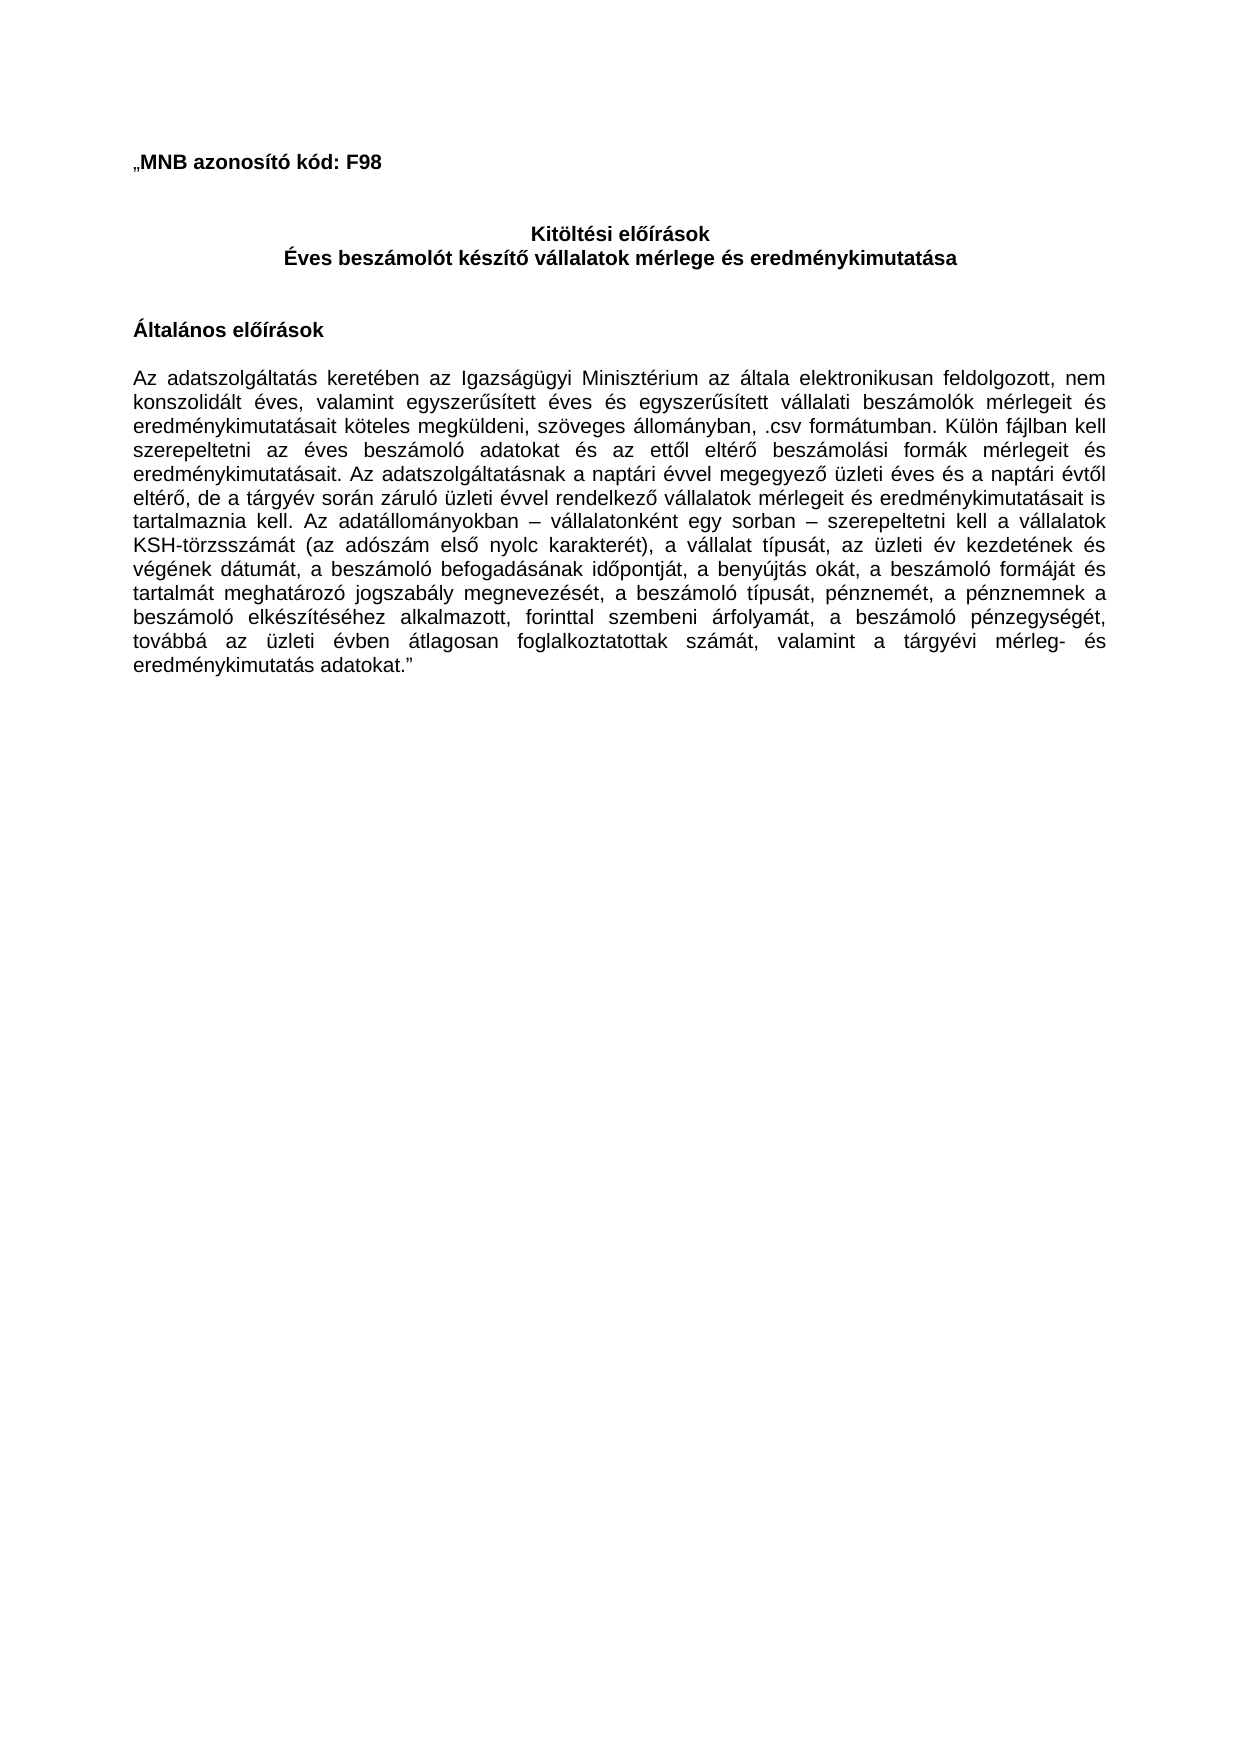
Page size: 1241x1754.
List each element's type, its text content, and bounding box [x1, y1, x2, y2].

text Az adatszolgáltatás keretében az Igazságügyi Minisztérium az általa elektronikusan feldolgozott, nem konszolidált éves, valamint egyszerűsített éves és egyszerűsített vállalati beszámolók mérlegeit és eredménykimutatásait köteles megküldeni, szöveges állományban, .csv formátumban. Külön fájlban kell szerepeltetni az éves beszámoló adatokat és az ettől eltérő beszámolási formák mérlegeit és eredménykimutatásait. Az adatszolgáltatásnak a naptári évvel megegyező üzleti éves és a naptári évtől eltérő, de a tárgyév során záruló üzleti évvel rendelkező vállalatok mérlegeit és eredménykimutatásait is tartalmaznia kell. Az adatállományokban – vállalatonként egy sorban – szerepeltetni kell a vállalatok KSH-törzsszámát (az adószám első nyolc karakterét), a vállalat típusát, az üzleti év kezdetének és végének dátumát, a beszámoló befogadásának időpontját, a benyújtás okát, a beszámoló formáját és tartalmát meghatározó jogszabály megnevezését, a beszámoló típusát, pénznemét, a pénznemnek a beszámoló elkészítéséhez alkalmazott, forinttal szembeni árfolyamát, a beszámoló pénzegységét, továbbá az üzleti évben átlagosan foglalkoztatottak számát, valamint a tárgyévi mérleg- és eredménykimutatás adatokat.” [133, 366, 1107, 677]
text Éves beszámolót készítő vállalatok mérlege és eredménykimutatása [133, 246, 1107, 270]
text Kitöltési előírások [133, 222, 1107, 246]
text Általános előírások [133, 318, 1107, 342]
text „MNB azonosító kód: F98 [133, 150, 1107, 174]
